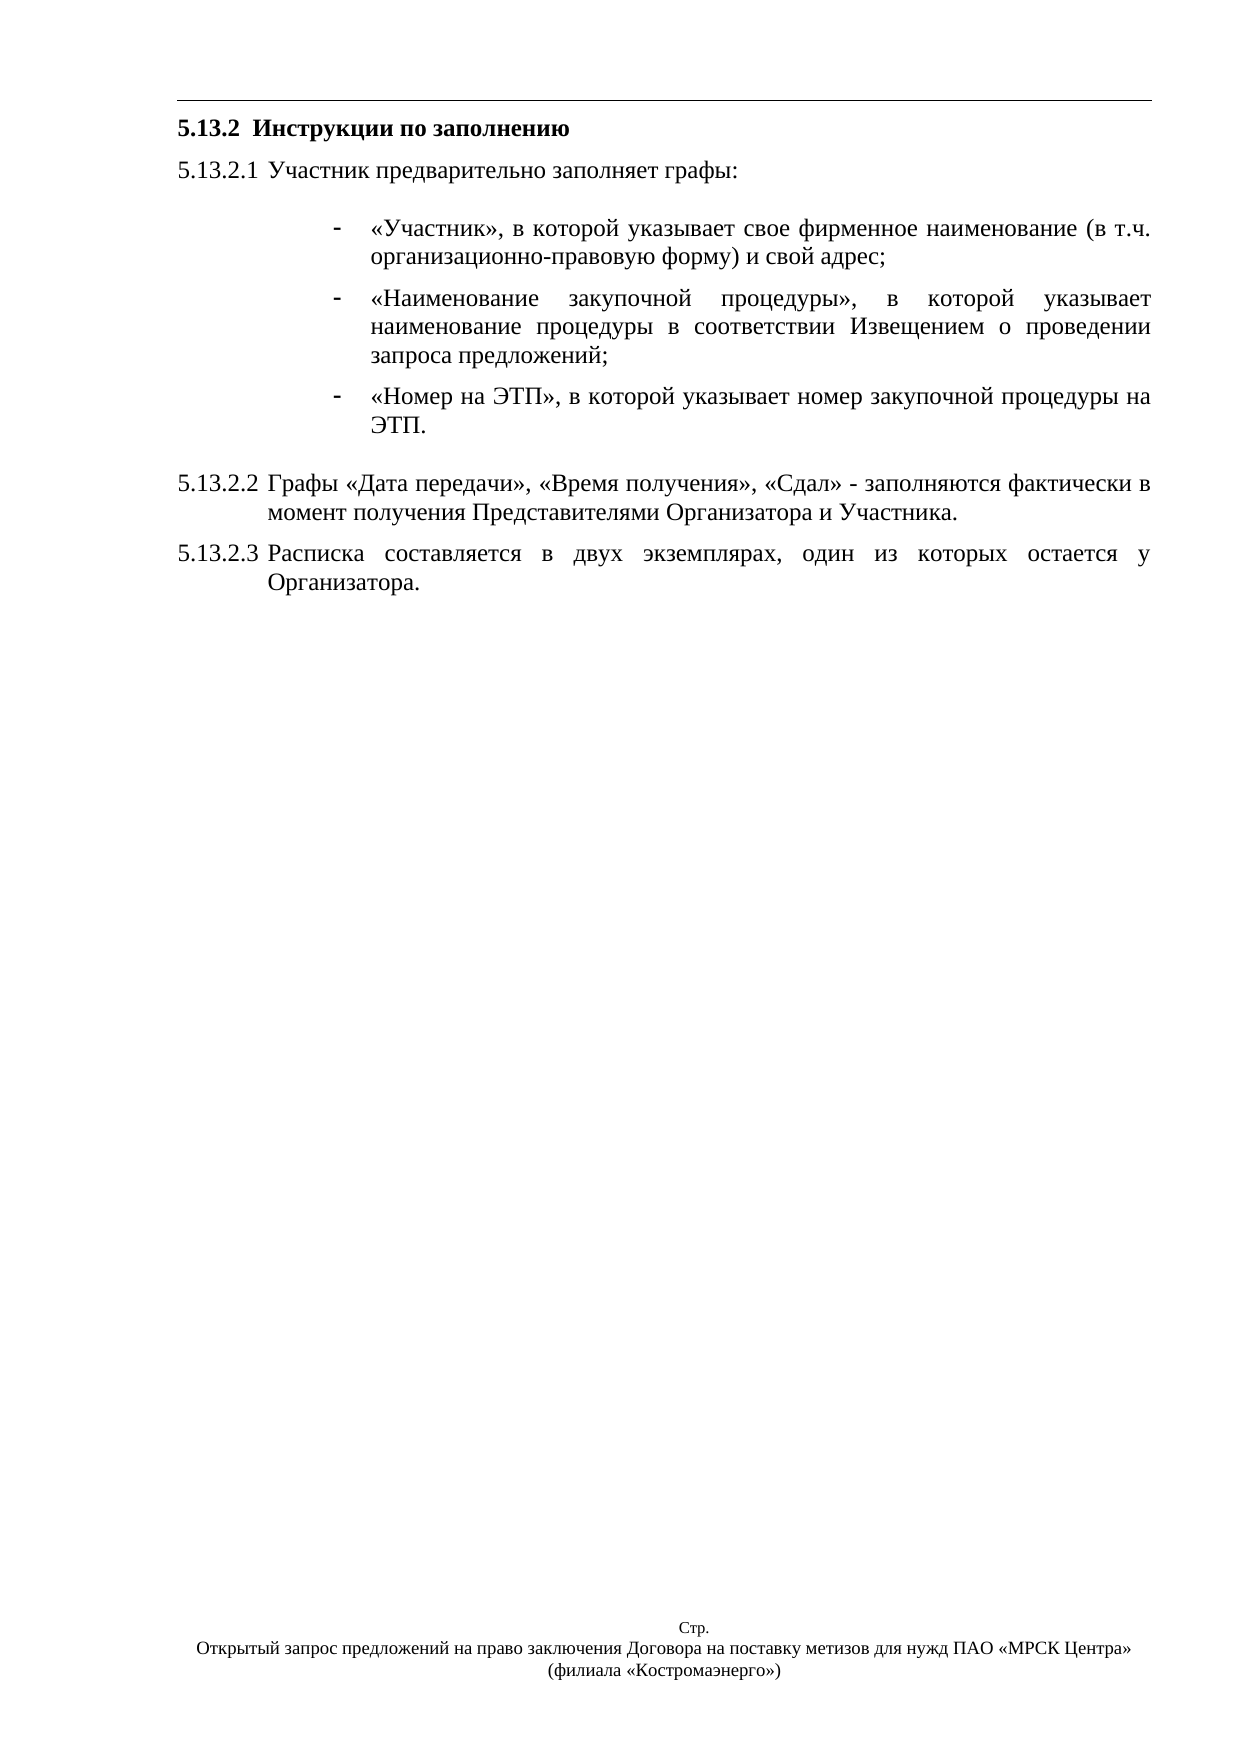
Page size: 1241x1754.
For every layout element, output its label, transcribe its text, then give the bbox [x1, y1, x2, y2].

list Участник предварительно заполняет графы: [177, 155, 1152, 183]
list Графы «Дата передачи», «Время получения», «Сдал» - заполняются фактически в момент получения Представителями Организатора и Участника. [177, 468, 1152, 526]
list «Номер на ЭТП», в которой указывает номер закупочной процедуры на ЭТП. [333, 381, 1152, 439]
list «Наименование закупочной процедуры», в которой указывает наименование процедуры в соответствии Извещением о проведении запроса предложений; [333, 283, 1152, 369]
subtitle Инструкции по заполнению [177, 113, 1152, 142]
list Расписка составляется в двух экземплярах, один из которых остается у Организатора. [177, 538, 1152, 596]
list «Участник», в которой указывает свое фирменное наименование (в т.ч. организационно-правовую форму) и свой адрес; [333, 213, 1152, 270]
